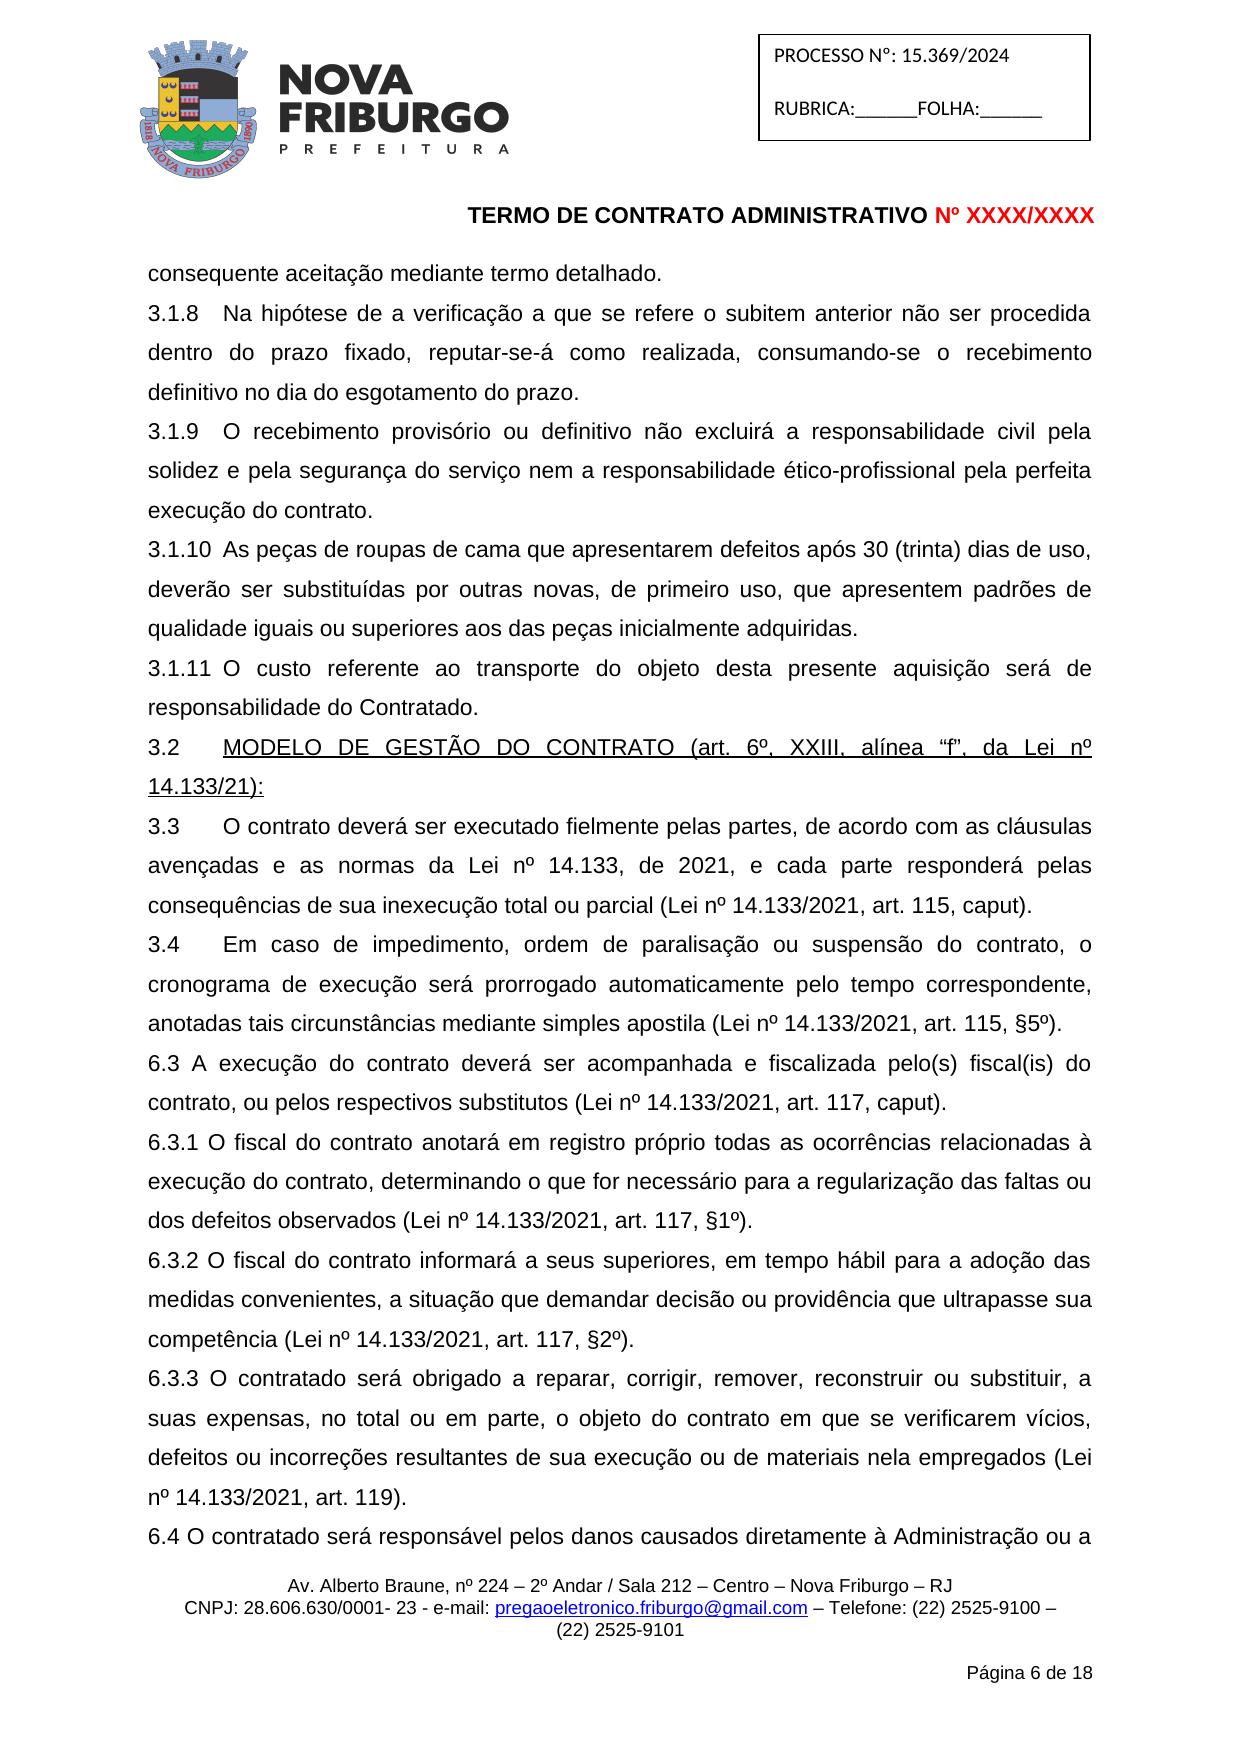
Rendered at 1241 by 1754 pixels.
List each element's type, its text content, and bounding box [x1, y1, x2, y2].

list As peças de roupas de cama que apresentarem defeitos após 30 (trinta) dias de uso, deverão ser substituídas por outras novas, de primeiro uso, que apresentem padrões de qualidade iguais ou superiores aos das peças inicialmente adquiridas. [148, 536, 1092, 642]
text 6.3 A execução do contrato deverá ser acompanhada e fiscalizada pelo(s) fiscal(is) do contrato, ou pelos respectivos substitutos (Lei nº 14.133/2021, art. 117, caput). [148, 1049, 1092, 1115]
list MODELO DE GESTÃO DO CONTRATO (art. 6º, XXIII, alínea “f”, da Lei nº 14.133/21): [148, 734, 1092, 799]
text 6.3.3 O contratado será obrigado a reparar, corrigir, remover, reconstruir ou substituir, a suas expensas, no total ou em parte, o objeto do contrato em que se verificarem vícios, defeitos ou incorreções resultantes de sua execução ou de materiais nela empregados (Lei nº 14.133/2021, art. 119). [148, 1365, 1092, 1510]
picture [126, 34, 523, 180]
list O custo referente ao transporte do objeto desta presente aquisição será de responsabilidade do Contratado. [148, 655, 1092, 721]
list Em caso de impedimento, ordem de paralisação ou suspensão do contrato, o cronograma de execução será prorrogado automaticamente pelo tempo correspondente, anotadas tais circunstâncias mediante simples apostila (Lei nº 14.133/2021, art. 115, §5º). [148, 931, 1092, 1036]
text 6.3.1 O fiscal do contrato anotará em registro próprio todas as ocorrências relacionadas à execução do contrato, determinando o que for necessário para a regularização das faltas ou dos defeitos observados (Lei nº 14.133/2021, art. 117, §1º). [148, 1128, 1092, 1234]
list O recebimento provisório ou definitivo não excluirá a responsabilidade civil pela solidez e pela segurança do serviço nem a responsabilidade ético-profissional pela perfeita execução do contrato. [148, 418, 1092, 523]
text 6.3.2 O fiscal do contrato informará a seus superiores, em tempo hábil para a adoção das medidas convenientes, a situação que demandar decisão ou providência que ultrapasse sua competência (Lei nº 14.133/2021, art. 117, §2º). [148, 1247, 1092, 1352]
list Na hipótese de a verificação a que se refere o subitem anterior não ser procedida dentro do prazo fixado, reputar-se-á como realizada, consumando-se o recebimento definitivo no dia do esgotamento do prazo. [148, 299, 1092, 405]
list O contrato deverá ser executado fielmente pelas partes, de acordo com as cláusulas avençadas e as normas da Lei nº 14.133, de 2021, e cada parte responderá pelas consequências de sua inexecução total ou parcial (Lei nº 14.133/2021, art. 115, caput). [148, 813, 1092, 918]
